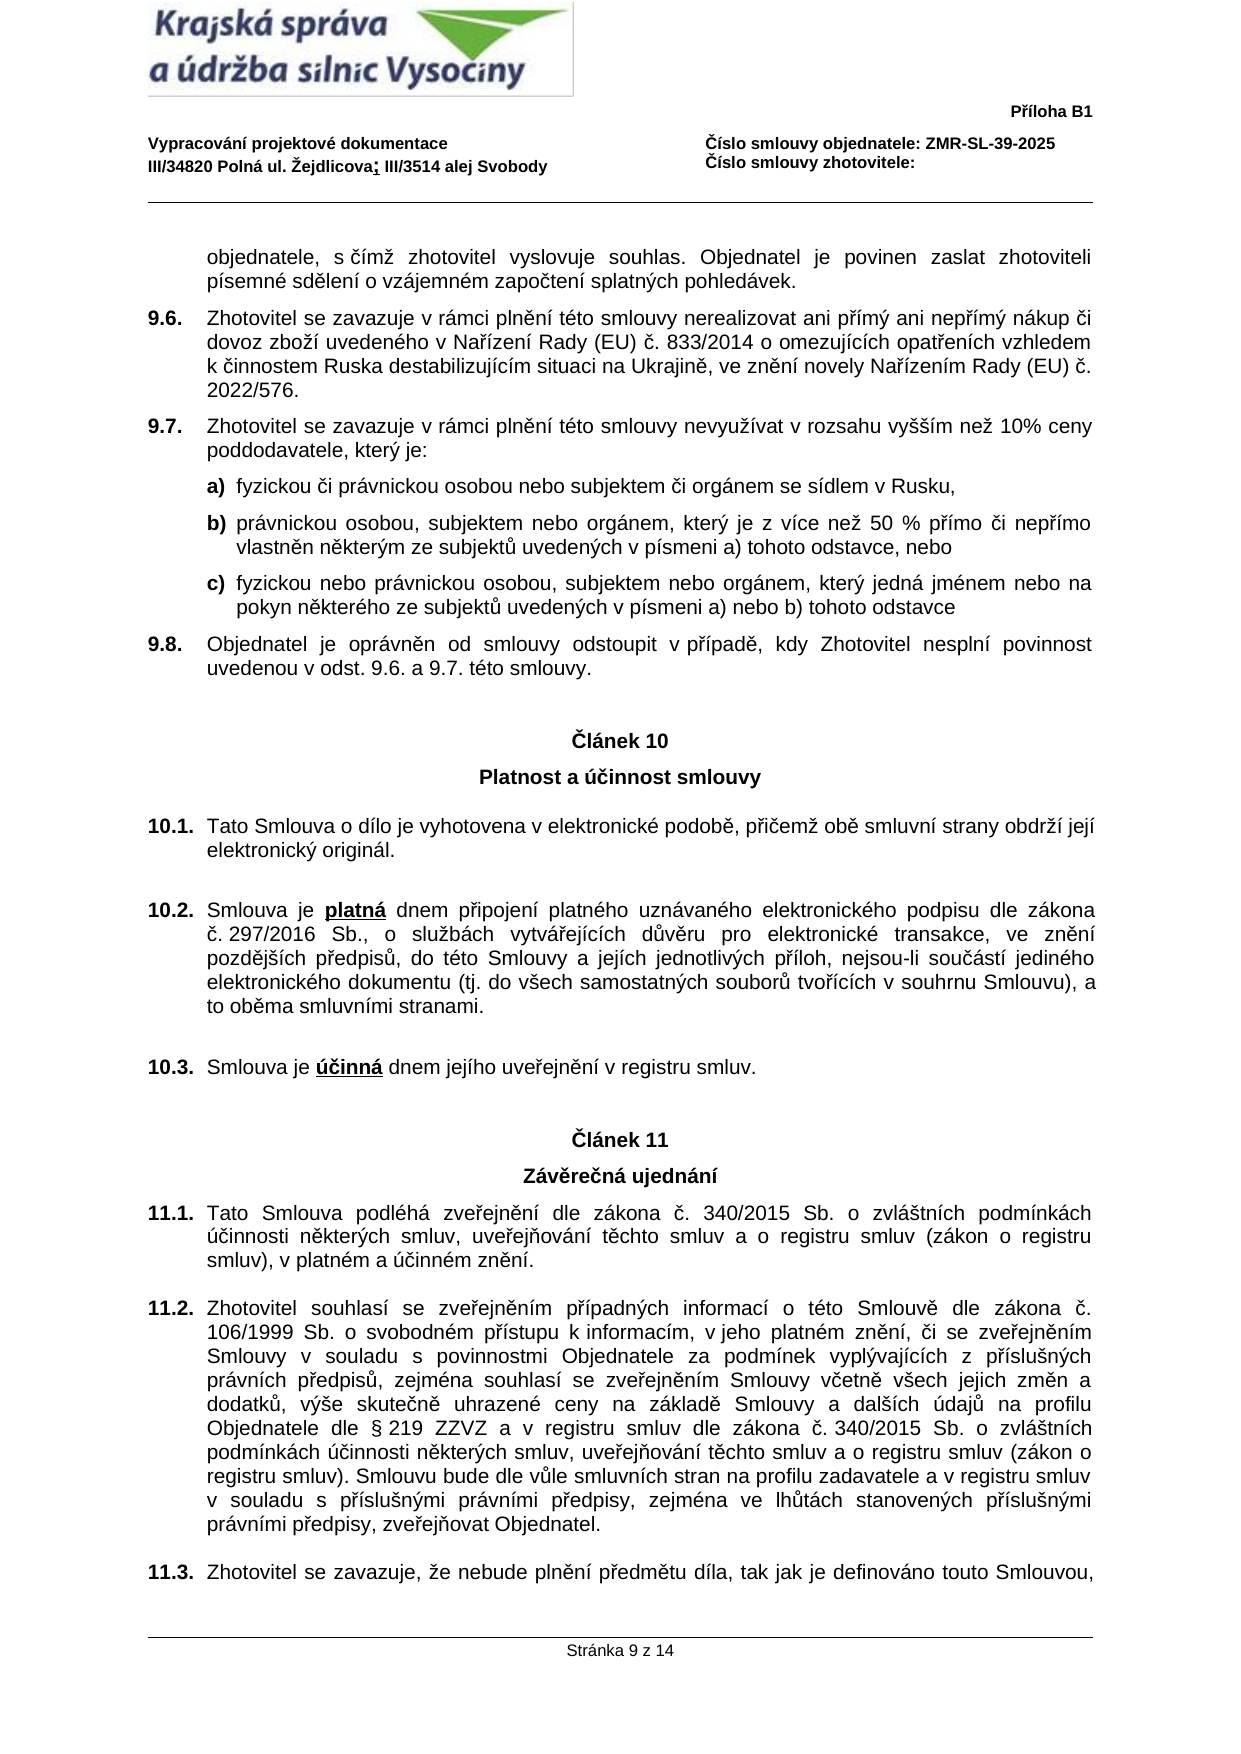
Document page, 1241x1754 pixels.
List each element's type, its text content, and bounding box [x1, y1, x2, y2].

list Tato Smlouva o dílo je vyhotovena v elektronické podobě, přičemž obě smluvní strany obdrží její elektronický originál. [148, 814, 1096, 862]
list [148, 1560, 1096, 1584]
list Tato Smlouva podléhá zveřejnění dle zákona č. 340/2015 Sb. o zvláštních podmínkách účinnosti některých smluv, uveřejňování těchto smluv a o registru smluv (zákon o registru smluv), v platném a účinném znění. [148, 1200, 1093, 1272]
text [207, 245, 1093, 293]
picture [147, 2, 574, 98]
text Článek 11 [148, 1127, 1093, 1151]
list Zhotovitel se zavazuje v rámci plnění této smlouvy nerealizovat ani přímý ani nepřímý nákup či dovoz zboží uvedeného v Nařízení Rady (EU) č. 833/2014 o omezujících opatřeních vzhledem k činnostem Ruska destabilizujícím situaci na Ukrajině, ve znění novely Nařízením Rady (EU) č. 2022/576. [148, 306, 1093, 401]
list fyzickou či právnickou osobou nebo subjektem či orgánem se sídlem v Rusku, [207, 474, 1093, 498]
list Smlouva je platná dnem připojení platného uznávaného elektronického podpisu dle zákona č. 297/2016 Sb., o službách vytvářejících důvěru pro elektronické transakce, ve znění pozdějších předpisů, do této Smlouvy a jejích jednotlivých příloh, nejsou-li součástí jediného elektronického dokumentu (tj. do všech samostatných souborů tvořících v souhrnu Smlouvu), a to oběma smluvními stranami. [148, 898, 1096, 1018]
list Zhotovitel se zavazuje v rámci plnění této smlouvy nevyužívat v rozsahu vyšším než 10% ceny poddodavatele, který je: [148, 414, 1093, 462]
list Smlouva je účinná dnem jejího uveřejnění v registru smluv. [148, 1054, 1096, 1078]
list právnickou osobou, subjektem nebo orgánem, který je z více než 50 % přímo či nepřímo vlastněn některým ze subjektů uvedených v písmeni a) tohoto odstavce, nebo [207, 511, 1093, 559]
list Objednatel je oprávněn od smlouvy odstoupit v případě, kdy Zhotovitel nesplní povinnost uvedenou v odst. 9.6. a 9.7. této smlouvy. [148, 632, 1093, 679]
text Závěrečná ujednání [148, 1164, 1093, 1188]
list Zhotovitel souhlasí se zveřejněním případných informací o této Smlouvě dle zákona č. 106/1999 Sb. o svobodném přístupu k informacím, v jeho platném znění, či se zveřejněním Smlouvy v souladu s povinnostmi Objednatele za podmínek vyplývajících z příslušných právních předpisů, zejména souhlasí se zveřejněním Smlouvy včetně všech jejich změn a dodatků, výše skutečně uhrazené ceny na základě Smlouvy a dalších údajů na profilu Objednatele dle § 219 ZZVZ a v registru smluv dle zákona č. 340/2015 Sb. o zvláštních podmínkách účinnosti některých smluv, uveřejňování těchto smluv a o registru smluv (zákon o registru smluv). Smlouvu bude dle vůle smluvních stran na profilu zadavatele a v registru smluv v souladu s příslušnými právními předpisy, zejména ve lhůtách stanovených příslušnými právními předpisy, zveřejňovat Objednatel. [148, 1296, 1093, 1536]
text Článek 10 [148, 728, 1093, 752]
subtitle Platnost a účinnost smlouvy [148, 765, 1093, 789]
list fyzickou nebo právnickou osobou, subjektem nebo orgánem, který jedná jménem nebo na pokyn některého ze subjektů uvedených v písmeni a) nebo b) tohoto odstavce [207, 571, 1093, 619]
